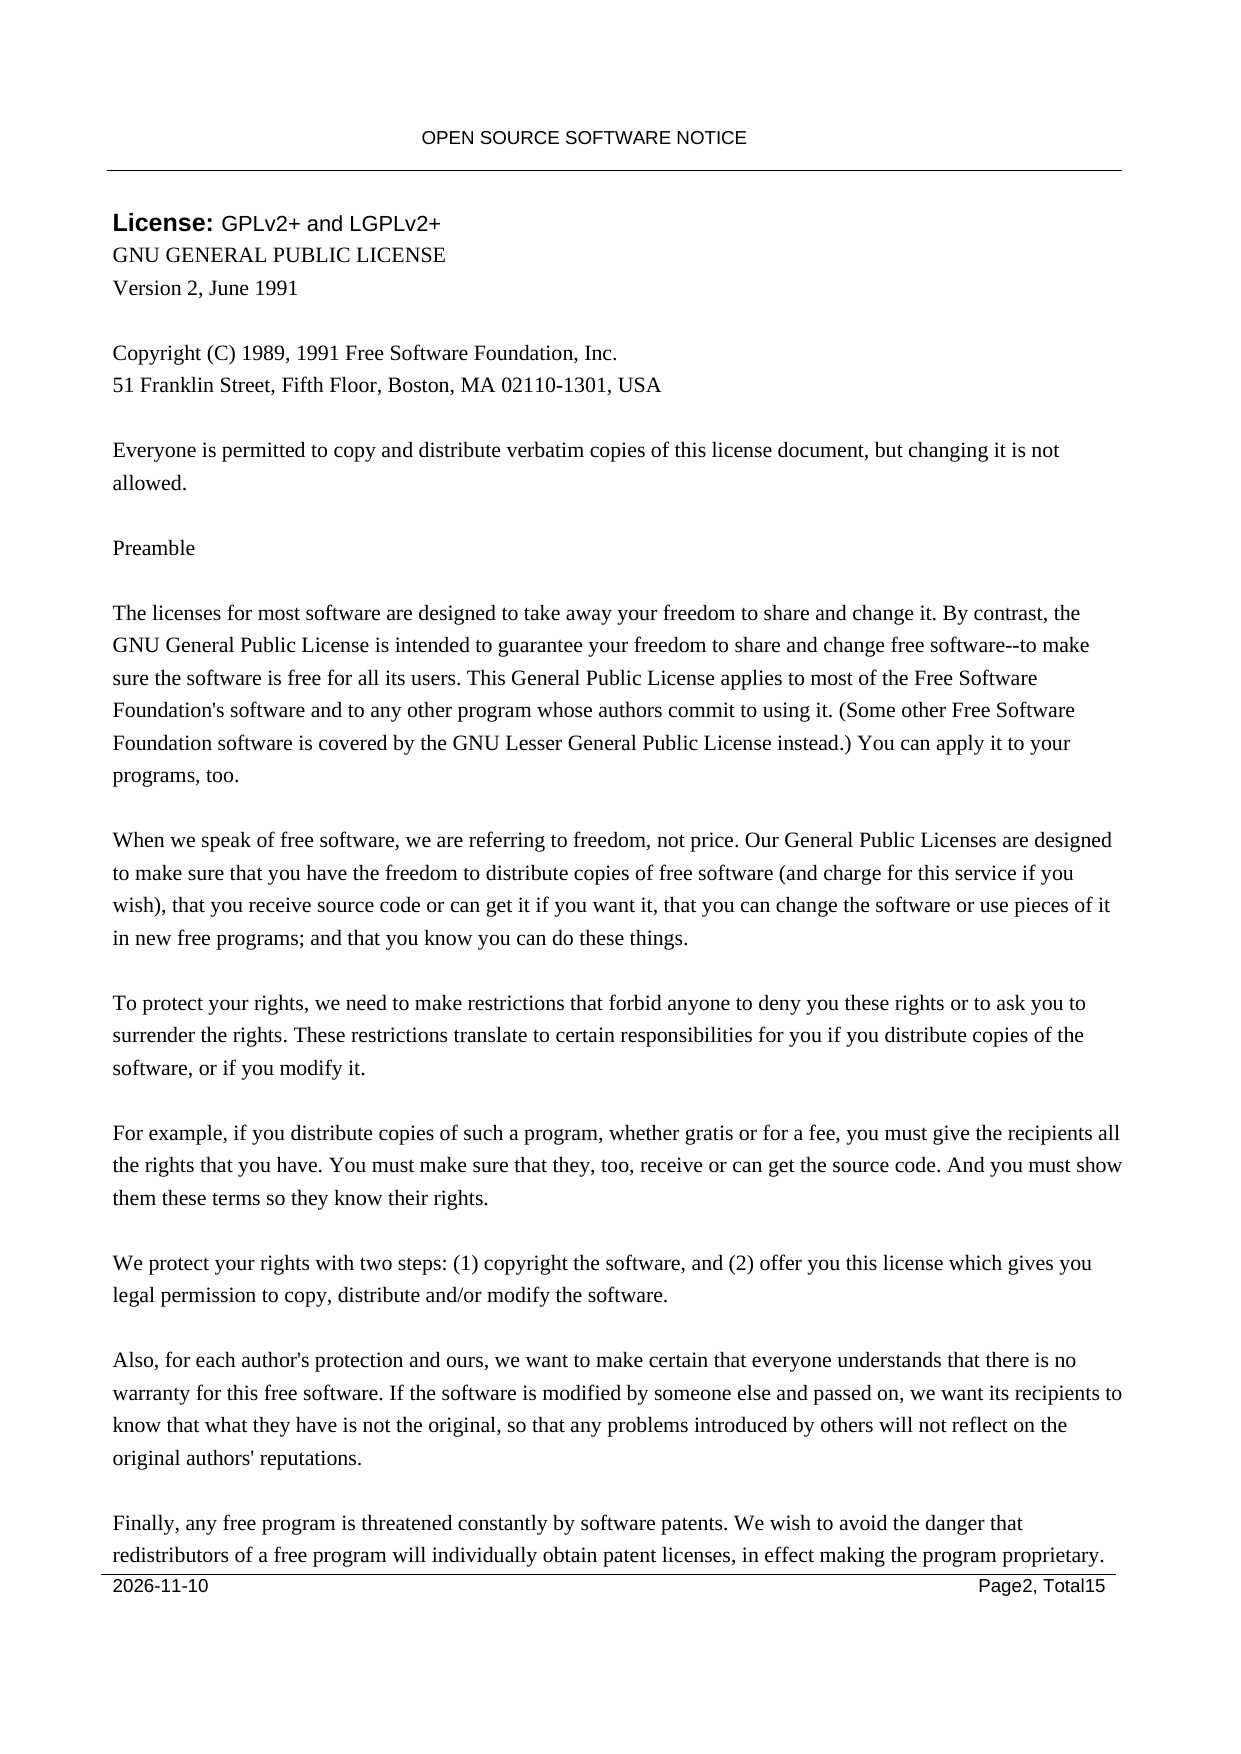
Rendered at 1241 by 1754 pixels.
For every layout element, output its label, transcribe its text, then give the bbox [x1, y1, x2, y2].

text License: GPLv2+ and LGPLv2+ [112, 206, 1128, 239]
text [112, 239, 1128, 1571]
